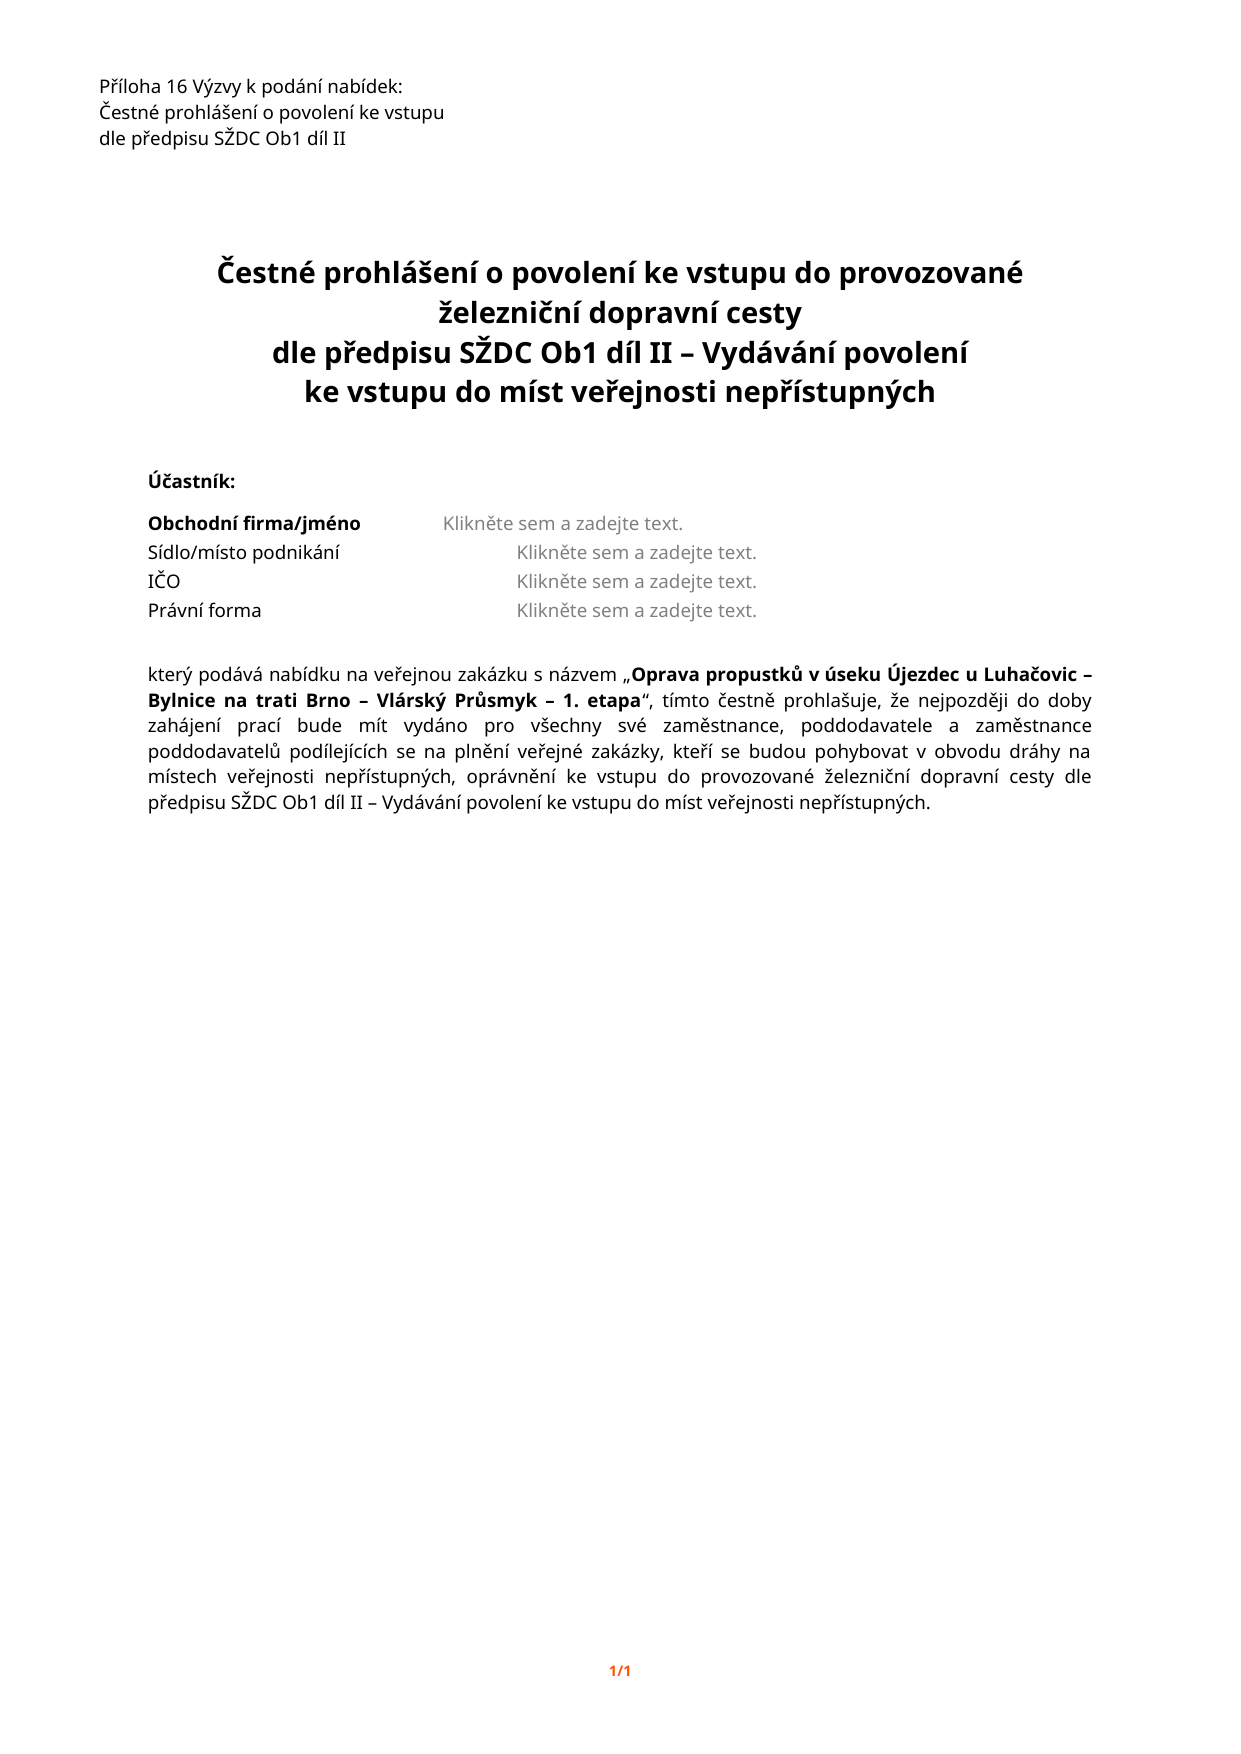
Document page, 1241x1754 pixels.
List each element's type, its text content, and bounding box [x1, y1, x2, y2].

text Obchodní firma/jméno [148, 507, 1093, 536]
title dle předpisu SŽDC Ob1 díl II – Vydávání povolení [148, 332, 1093, 372]
text IČO [148, 565, 1093, 594]
text Právní forma [148, 594, 1093, 623]
text který podává nabídku na veřejnou zakázku s názvem „Oprava propustků v úseku Újezdec u Luhačovic – Bylnice na trati Brno – Vlárský Průsmyk – 1. etapa“, tímto čestně prohlašuje, že nejpozději do doby zahájení prací bude mít vydáno pro všechny své zaměstnance, poddodavatele a zaměstnance poddodavatelů podílejících se na plnění veřejné zakázky, kteří se budou pohybovat v obvodu dráhy na místech veřejnosti nepřístupných, oprávnění ke vstupu do provozované železniční dopravní cesty dle předpisu SŽDC Ob1 díl II – Vydávání povolení ke vstupu do míst veřejnosti nepřístupných. [148, 661, 1093, 814]
text Sídlo/místo podnikání [148, 536, 1093, 565]
title Čestné prohlášení o povolení ke vstupu do provozované železniční dopravní cesty [148, 253, 1093, 332]
title ke vstupu do míst veřejnosti nepřístupných [148, 372, 1093, 411]
text Účastník: [148, 464, 1093, 495]
